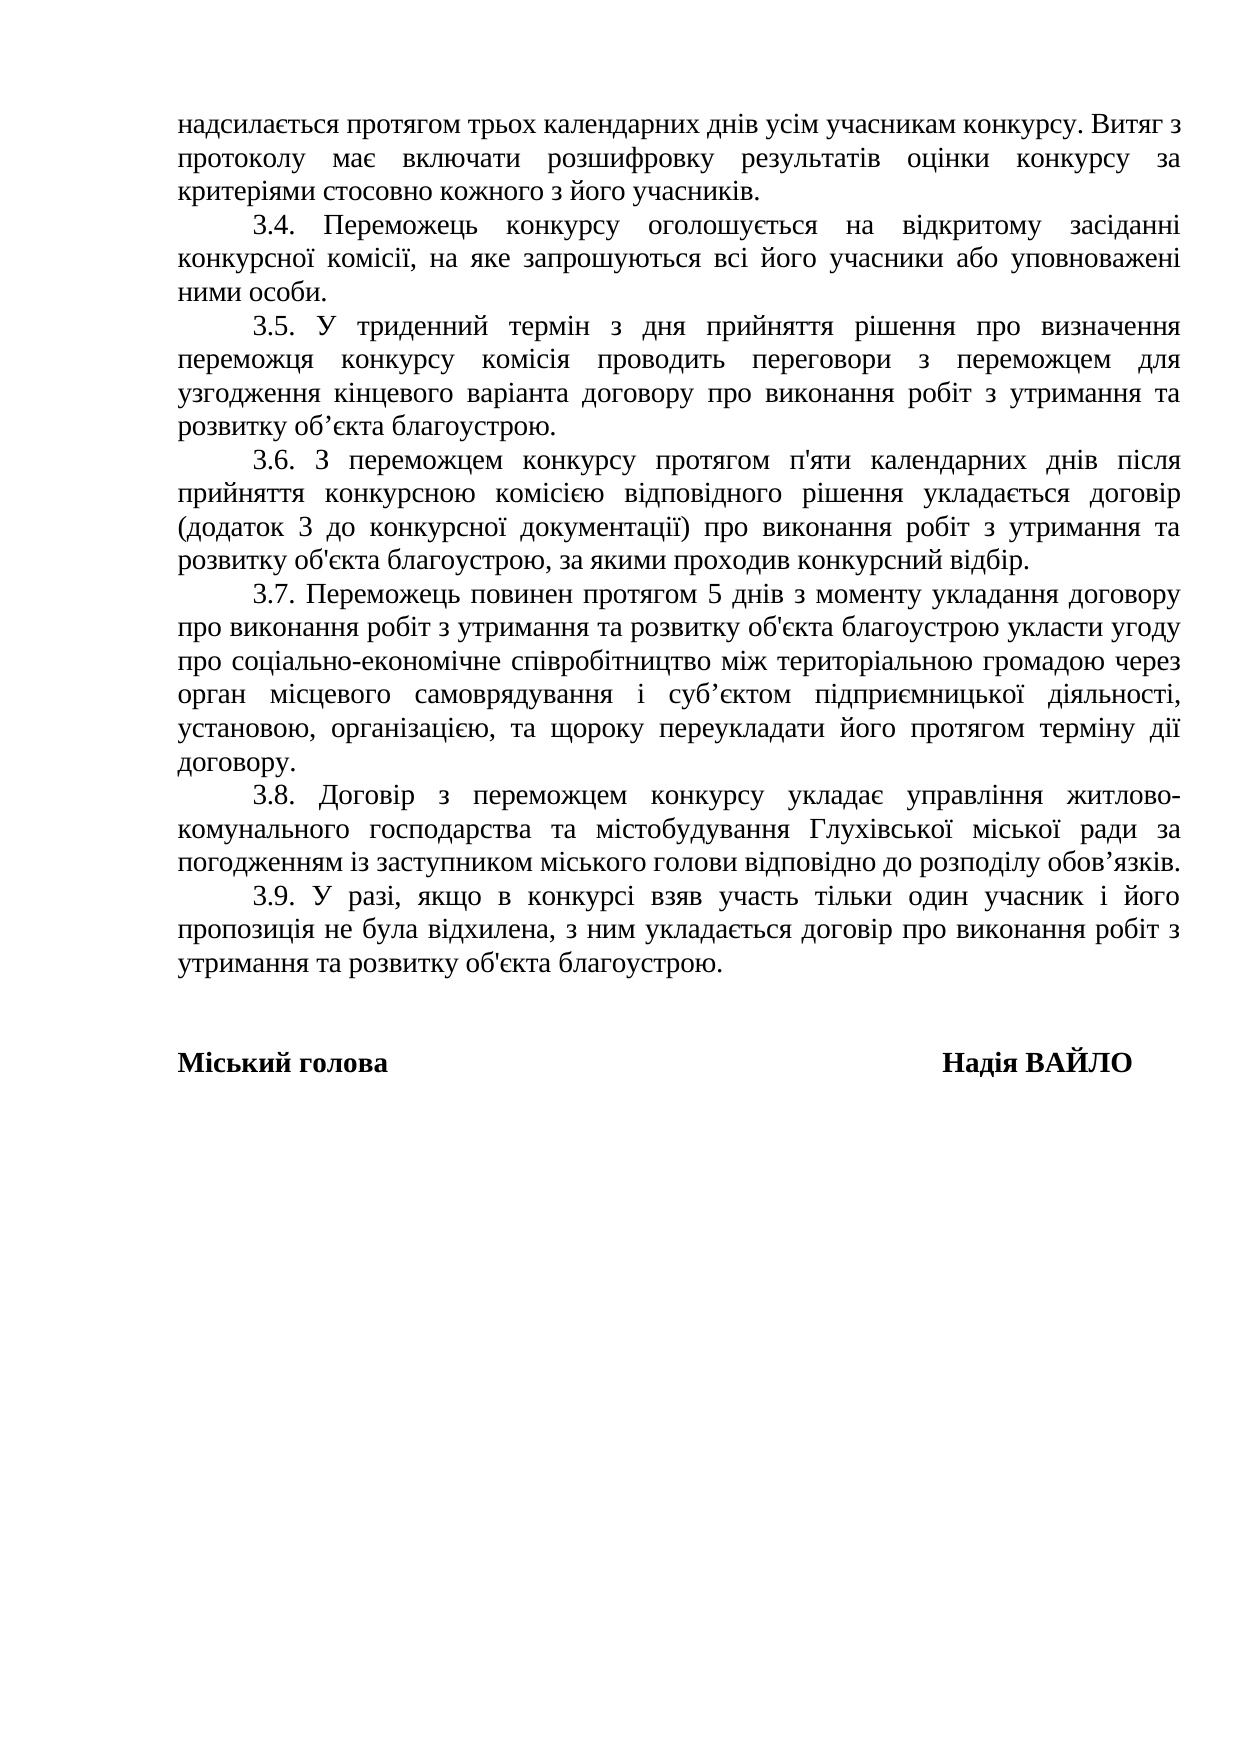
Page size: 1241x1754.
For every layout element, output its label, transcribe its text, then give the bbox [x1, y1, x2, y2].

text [177, 106, 1181, 207]
text 3.7. Переможець повинен протягом 5 днів з моменту укладання договору про виконання робіт з утримання та розвитку об'єкта благоустрою укласти угоду про соціально-економічне співробітництво між територіальною громадою через орган місцевого самоврядування і суб’єктом підприємницької діяльності, установою, організацією, та щороку переукладати його протягом терміну дії договору. [177, 576, 1181, 777]
text 3.4. Переможець конкурсу оголошується на відкритому засіданні конкурсної комісії, на яке запрошуються всі його учасники або уповноважені ними особи. [177, 207, 1181, 308]
text 3.8. Договір з переможцем конкурсу укладає управління житлово-комунального господарства та містобудування Глухівської міської ради за погодженням із заступником міського голови відповідно до розподілу обов’язків. [177, 777, 1181, 878]
text Міський голова Надія ВАЙЛО [177, 1046, 1181, 1079]
text 3.6. З переможцем конкурсу протягом п'яти календарних днів після прийняття конкурсною комісією відповідного рішення укладається договір (додаток 3 до конкурсної документації) про виконання робіт з утримання та розвитку об'єкта благоустрою, за якими проходив конкурсний відбір. [177, 442, 1181, 576]
text 3.9. У разі, якщо в конкурсі взяв участь тільки один учасник і його пропозиція не була відхилена, з ним укладається договір про виконання робіт з утримання та розвитку об'єкта благоустрою. [177, 878, 1181, 978]
text 3.5. У триденний термін з дня прийняття рішення про визначення переможця конкурсу комісія проводить переговори з переможцем для узгодження кінцевого варіанта договору про виконання робіт з утримання та розвитку об’єкта благоустрою. [177, 308, 1181, 442]
